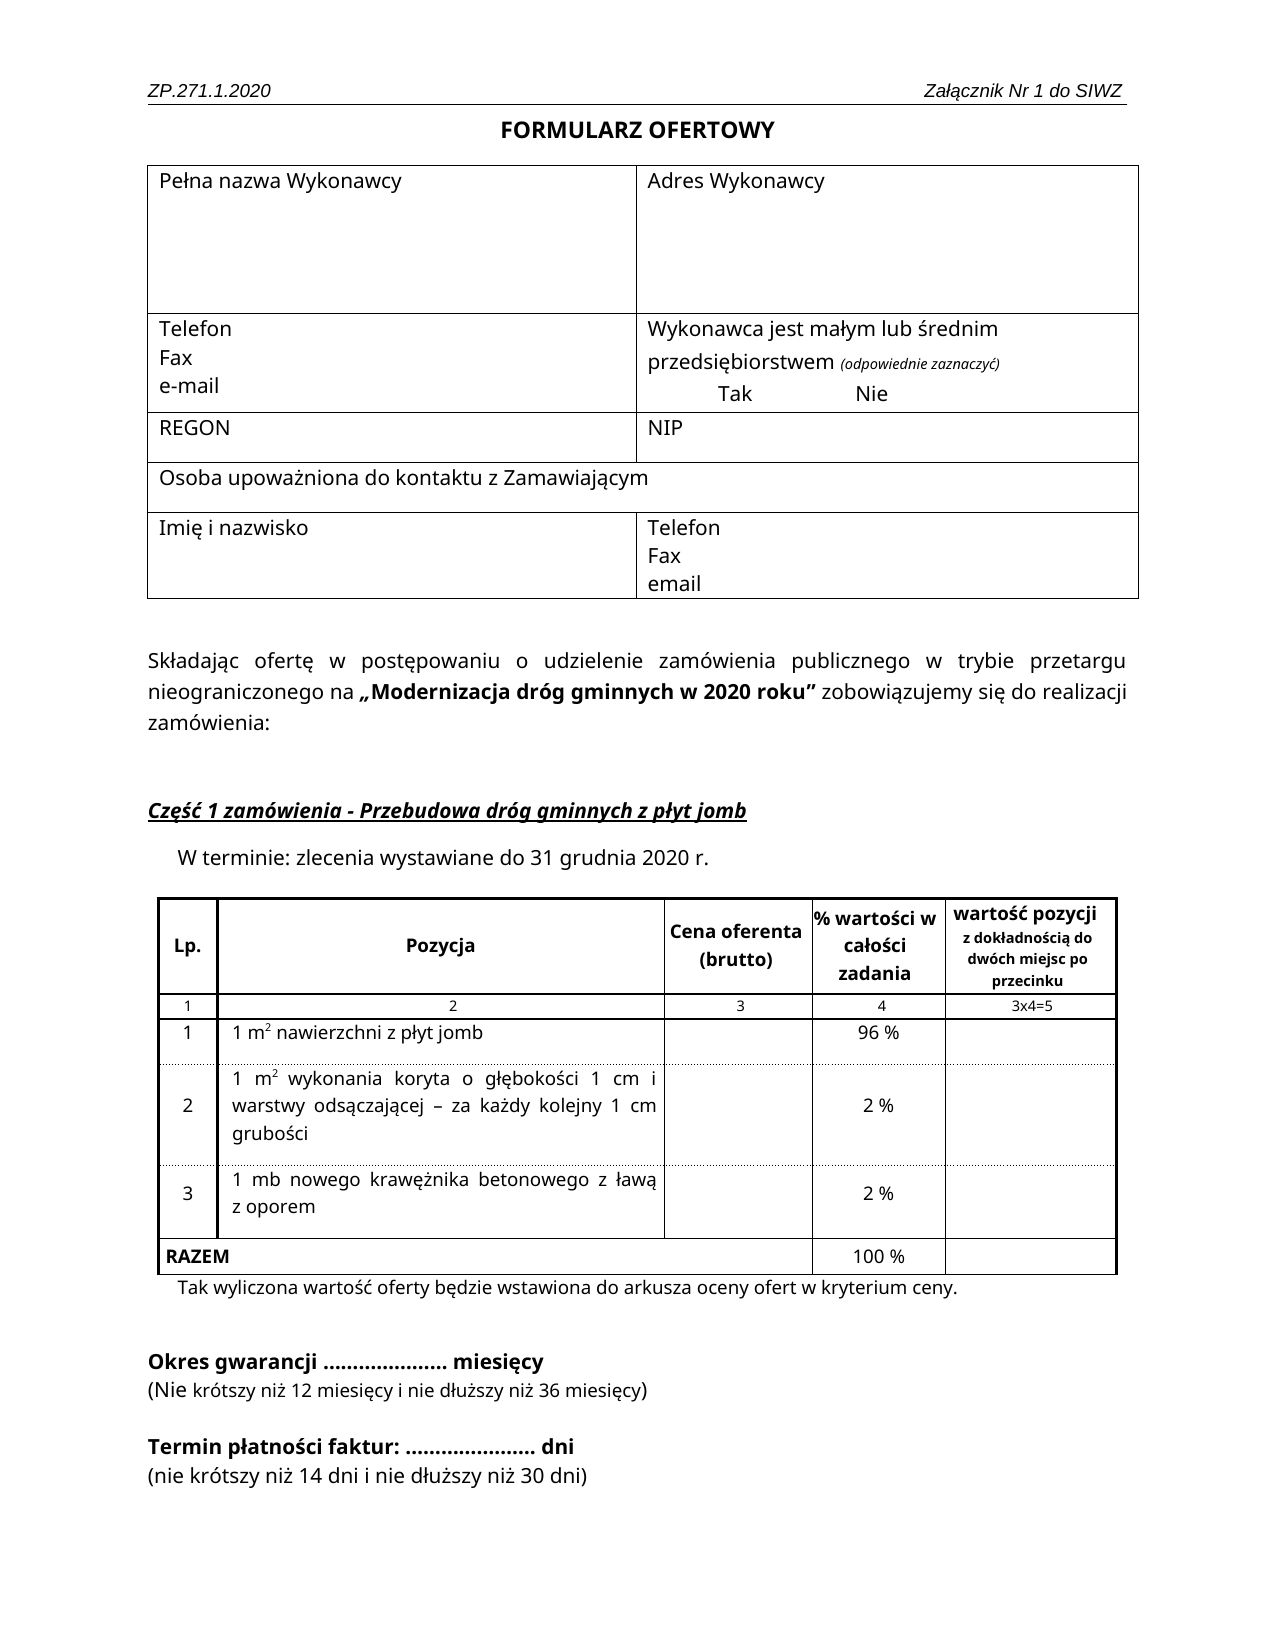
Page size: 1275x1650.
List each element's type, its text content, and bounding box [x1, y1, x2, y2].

text Część 1 zamówienia - Przebudowa dróg gminnych z płyt jomb [148, 796, 1127, 824]
table_cell NIP [637, 413, 1138, 462]
table_cell 3 [665, 995, 812, 1018]
table_header Pełna nazwa Wykonawcy [148, 166, 636, 313]
table_cell 1 [160, 1020, 216, 1064]
table_header Adres Wykonawcy [637, 166, 1138, 313]
table_cell [946, 1239, 1115, 1274]
table_cell [665, 1020, 812, 1064]
table_cell Telefon Fax email [637, 513, 1138, 598]
table_cell 2 [160, 1064, 216, 1164]
table_cell 2 % [813, 1064, 945, 1164]
table_cell 1 m2 nawierzchni z płyt jomb [219, 1020, 664, 1064]
text Tak wyliczona wartość oferty będzie wstawiona do arkusza oceny ofert w kryterium ceny. [177, 1274, 1127, 1300]
text Składając ofertę w postępowaniu o udzielenie zamówienia publicznego w trybie przetargu nieograniczonego na „Modernizacja dróg gminnych w 2020 roku” zobowiązujemy się do realizacji zamówienia: [148, 646, 1127, 736]
table_header wartość pozycji z dokładnością do dwóch miejsc po przecinku [946, 900, 1115, 992]
table_cell 96 % [813, 1020, 945, 1064]
table_cell 2 [219, 995, 664, 1018]
text Okres gwarancji ………………… miesięcy [148, 1347, 1127, 1376]
table_cell [665, 1064, 812, 1164]
table_header Cena oferenta (brutto) [665, 900, 812, 992]
table_cell Imię i nazwisko [148, 513, 636, 598]
table_cell 100 % [813, 1239, 945, 1274]
table_cell Osoba upoważniona do kontaktu z Zamawiającym [148, 463, 1138, 512]
text Termin płatności faktur: …………………. dni [148, 1432, 1127, 1461]
table_cell Wykonawca jest małym lub średnim przedsiębiorstwem (odpowiednie zaznaczyć) Tak Nie [637, 314, 1138, 412]
table_header Pozycja [219, 900, 664, 992]
table_cell Telefon Fax e-mail [148, 314, 636, 412]
table_cell REGON [148, 413, 636, 462]
table_cell 1 m2 wykonania koryta o głębokości 1 cm i warstwy odsączającej – za każdy kolejny 1 cm grubości [219, 1064, 664, 1164]
table_header Lp. [160, 900, 216, 992]
text FORMULARZ OFERTOWY [148, 114, 1127, 146]
table_cell [665, 1165, 812, 1238]
table_cell 3 [160, 1165, 216, 1238]
table_cell 2 % [813, 1165, 945, 1238]
text W terminie: zlecenia wystawiane do 31 grudnia 2020 r. [177, 843, 1127, 872]
table_cell 3x4=5 [946, 995, 1115, 1018]
table_cell RAZEM [160, 1239, 812, 1274]
table_cell 1 [160, 995, 216, 1018]
table_cell [946, 1064, 1115, 1164]
table_cell [946, 1020, 1115, 1064]
text (Nie krótszy niż 12 miesięcy i nie dłuższy niż 36 miesięcy) [148, 1376, 1127, 1404]
table_header % wartości w całości zadania [813, 900, 945, 992]
text (nie krótszy niż 14 dni i nie dłuższy niż 30 dni) [148, 1461, 1127, 1489]
table_cell 1 mb nowego krawężnika betonowego z ławą z oporem [219, 1165, 664, 1238]
table_cell 4 [813, 995, 945, 1018]
table_cell [946, 1165, 1115, 1238]
